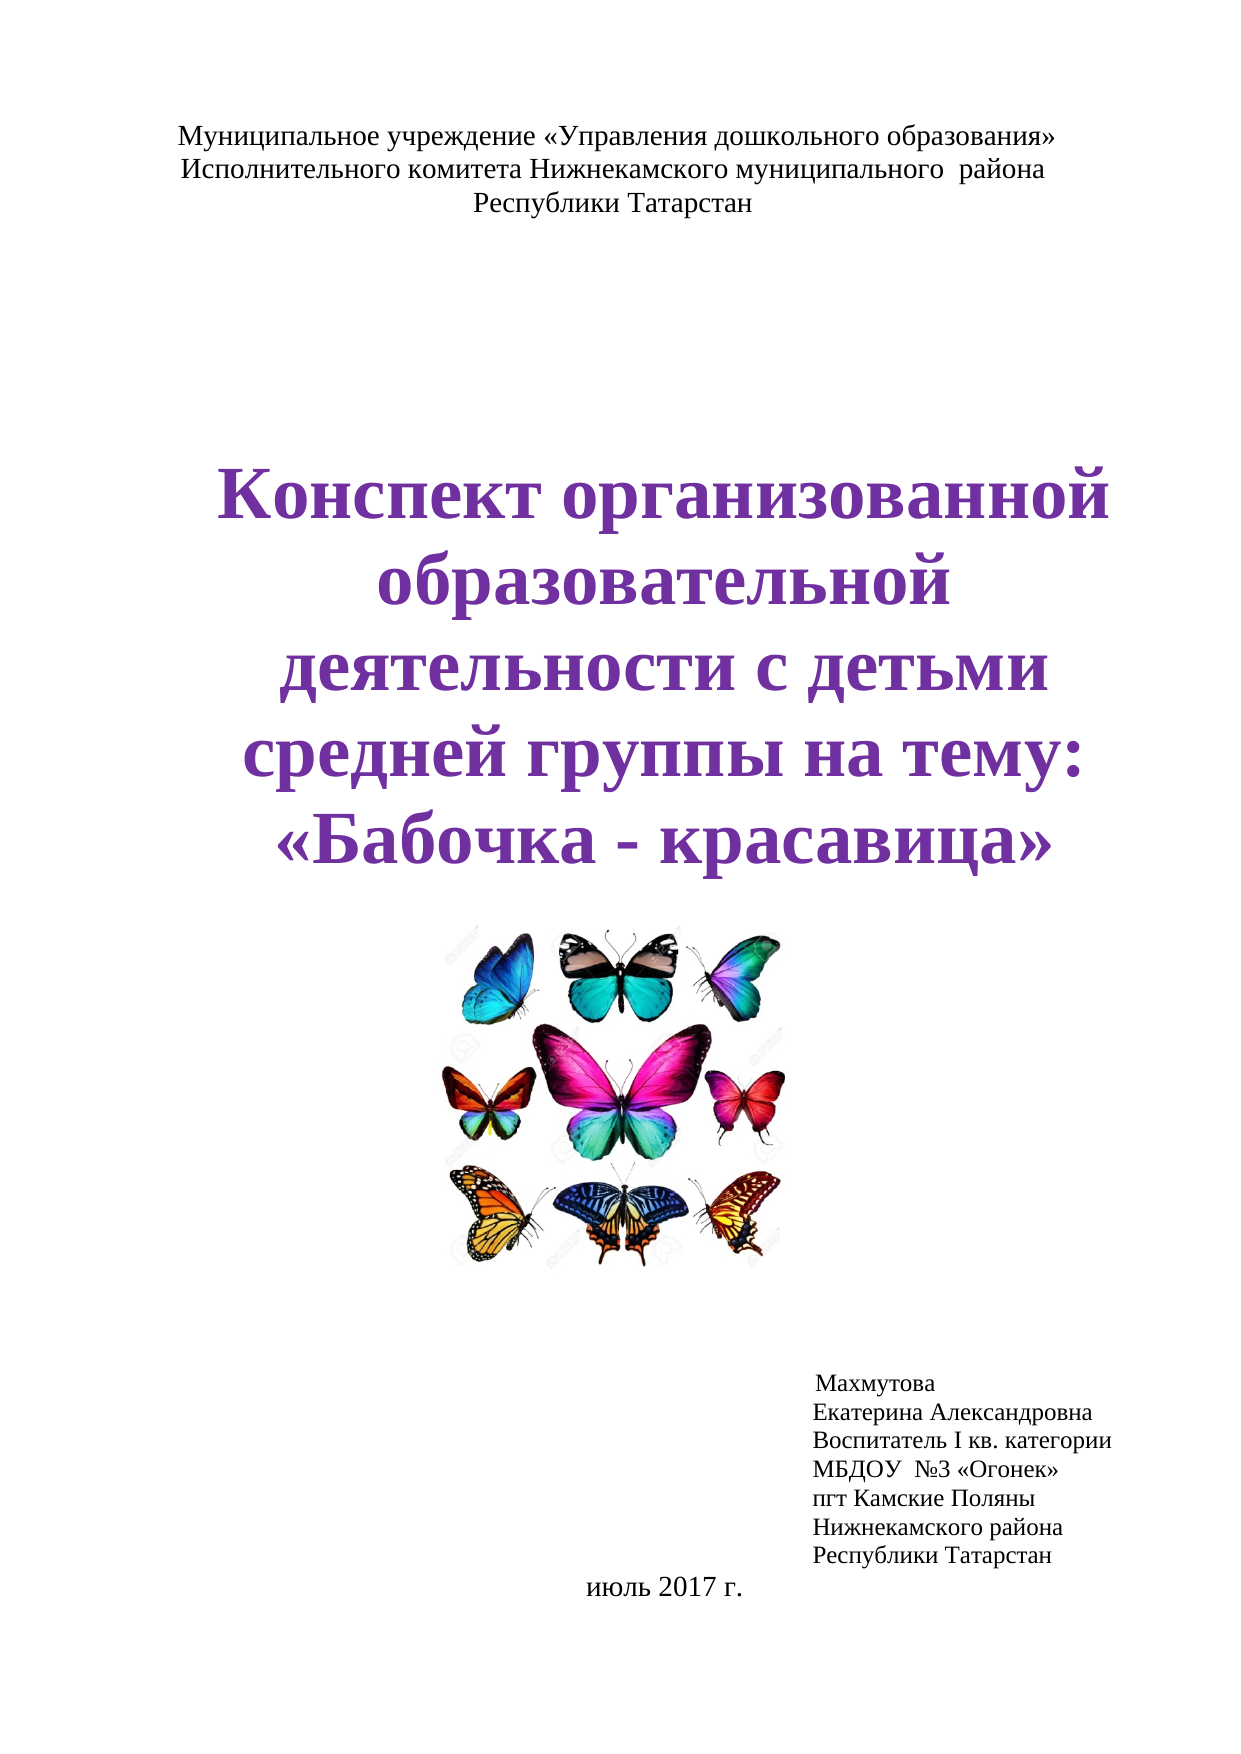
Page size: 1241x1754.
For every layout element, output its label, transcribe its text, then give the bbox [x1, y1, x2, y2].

text МБДОУ №3 «Огонек» [812, 1454, 1152, 1483]
text Республики Татарстан [74, 185, 1152, 219]
text июль 2017 г. [177, 1569, 1152, 1603]
text Махмутова [177, 1368, 1152, 1397]
list Республики Татарстан [812, 1541, 1152, 1569]
text Исполнительного комитета Нижнекамского муниципального района [74, 152, 1152, 185]
picture [435, 917, 792, 1271]
text Воспитатель I кв. категории [812, 1426, 1152, 1454]
text Екатерина Александровна [812, 1397, 1152, 1426]
text Конспект организованной образовательной деятельности с детьми средней группы на тему: «Бабочка - красавица» [177, 448, 1152, 879]
text Муниципальное учреждение «Управления дошкольного образования» [177, 118, 1152, 152]
text пгт Камские Поляны Нижнекамского района [812, 1483, 1152, 1541]
